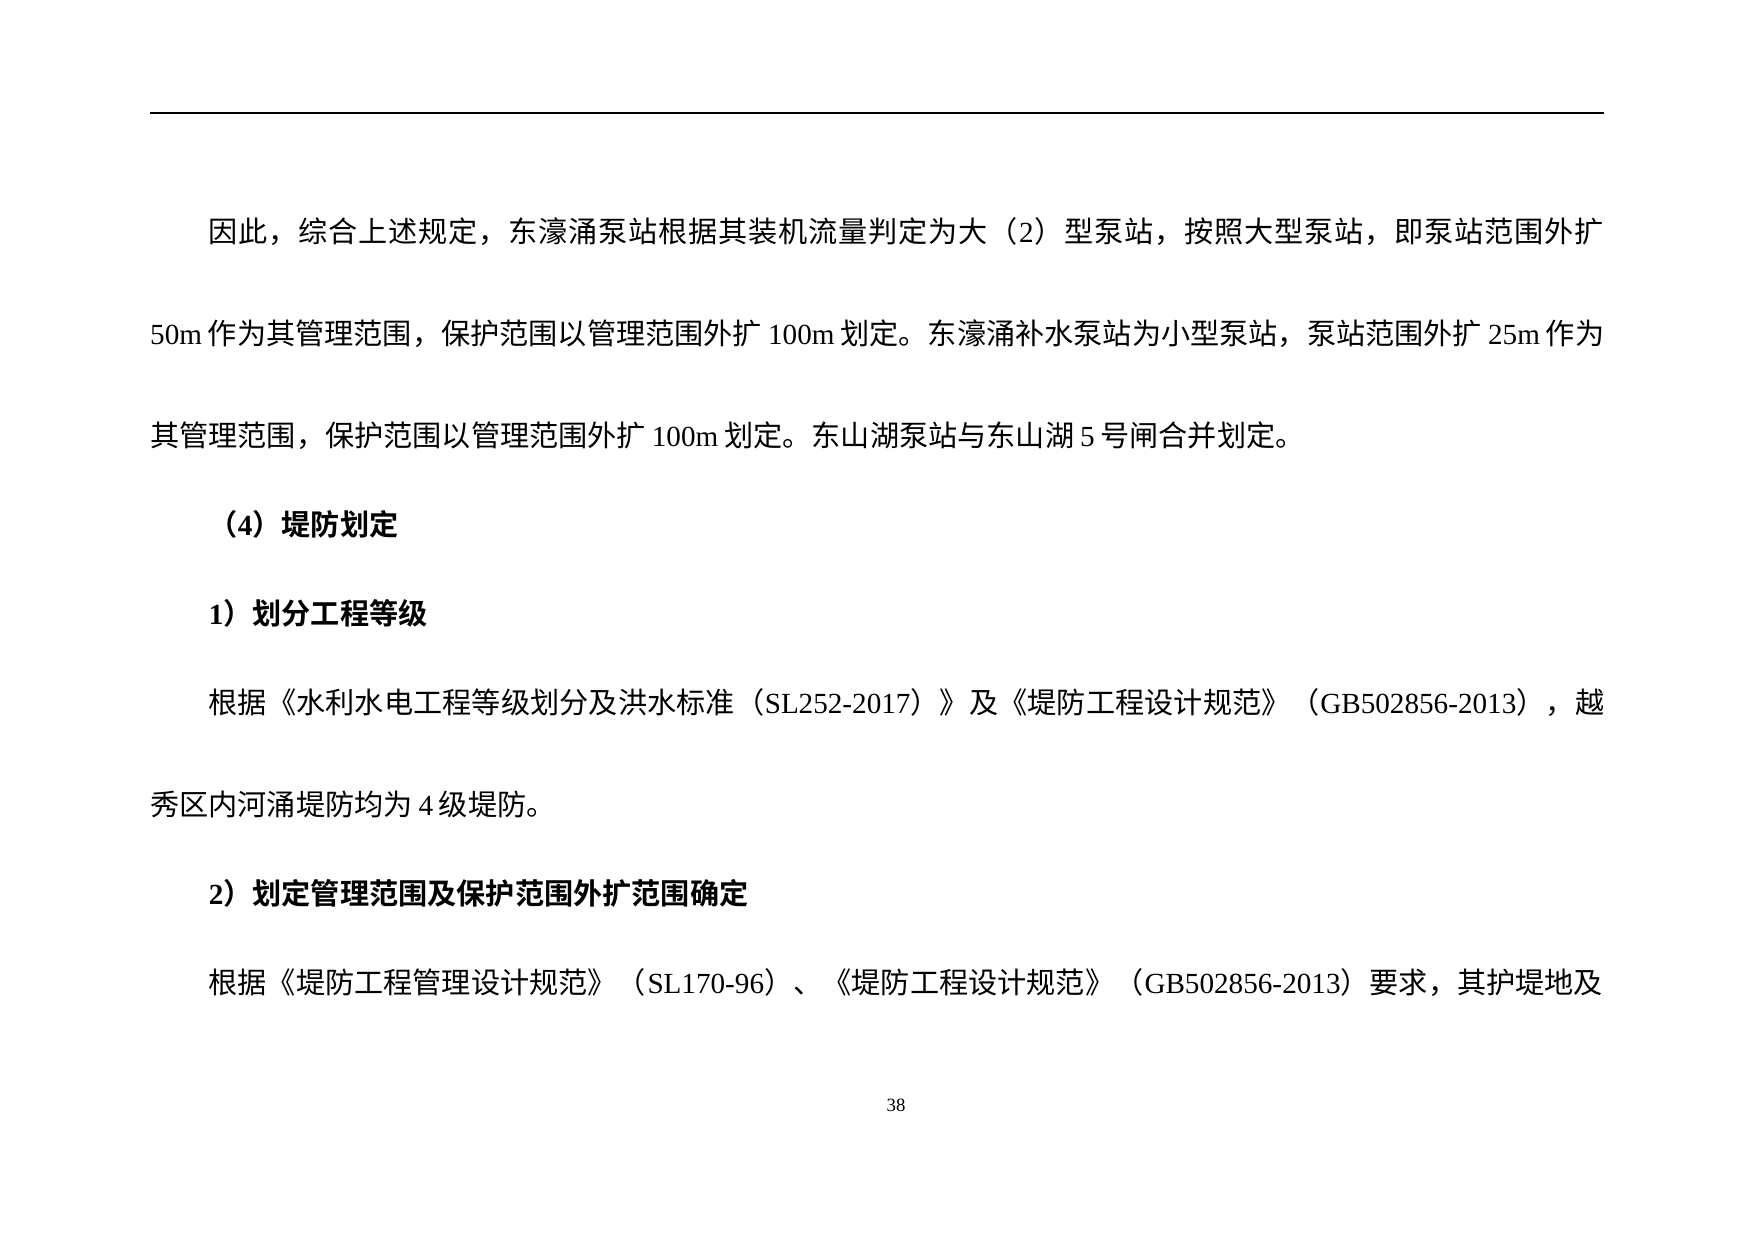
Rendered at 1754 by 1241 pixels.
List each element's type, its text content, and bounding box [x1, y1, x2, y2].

text 2）划定管理范围及保护范围外扩范围确定 [150, 857, 1604, 925]
text 1）划分工程等级 [150, 577, 1604, 645]
text 根据《水利水电工程等级划分及洪水标准（SL252-2017）》及《堤防工程设计规范》（GB502856-2013），越秀区内河涌堤防均为4级堤防。 [150, 667, 1604, 836]
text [150, 947, 1604, 1014]
text 因此，综合上述规定，东濠涌泵站根据其装机流量判定为大（2）型泵站，按照大型泵站，即泵站范围外扩50m作为其管理范围，保护范围以管理范围外扩100m划定。东濠涌补水泵站为小型泵站，泵站范围外扩25m作为其管理范围，保护范围以管理范围外扩100m划定。东山湖泵站与东山湖5号闸合并划定。 [150, 196, 1604, 467]
text （4）堤防划定 [150, 488, 1604, 556]
